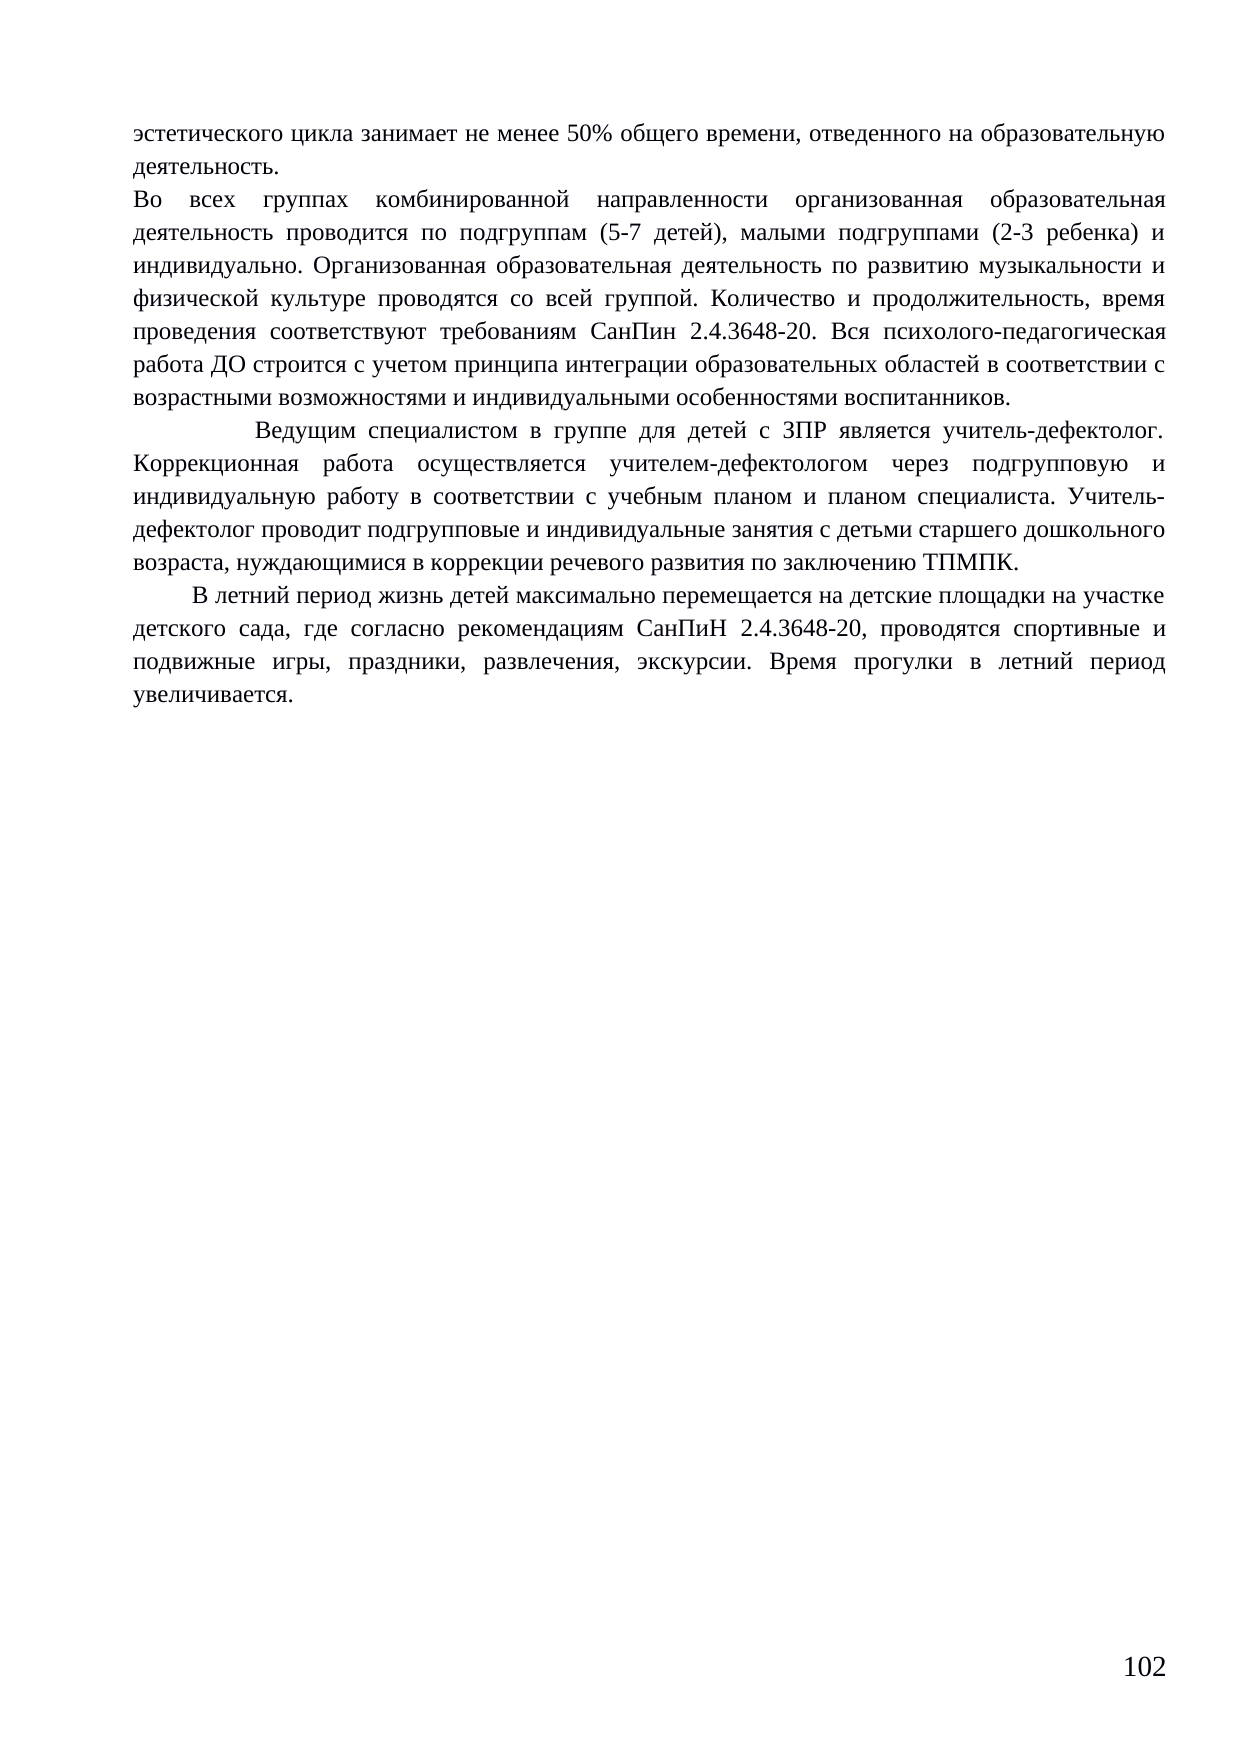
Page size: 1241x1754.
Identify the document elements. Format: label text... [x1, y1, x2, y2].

text Во всех группах комбинированной направленности организованная образовательная деятельность проводится по подгруппам (5-7 детей), малыми подгруппами (2-3 ребенка) и индивидуально. Организованная образовательная деятельность по развитию музыкальности и физической культуре проводятся со всей группой. Количество и продолжительность, время проведения соответствуют требованиям СанПин 2.4.3648-20. Вся психолого-педагогическая работа ДО строится с учетом принципа интеграции образовательных областей в соответствии с возрастными возможностями и индивидуальными особенностями воспитанников. [133, 184, 1166, 411]
text В летний период жизнь детей максимально перемещается на детские площадки на участке детского сада, где согласно рекомендациям СанПиН 2.4.3648-20, проводятся спортивные и подвижные игры, праздники, развлечения, экскурсии. Время прогулки в летний период увеличивается. [133, 580, 1166, 708]
text Ведущим специалистом в группе для детей с ЗПР является учитель-дефектолог. Коррекционная работа осуществляется учителем-дефектологом через подгрупповую и индивидуальную работу в соответствии с учебным планом и планом специалиста. Учитель-дефектолог проводит подгрупповые и индивидуальные занятия с детьми старшего дошкольного возраста, нуждающимися в коррекции речевого развития по заключению ТПМПК. [133, 415, 1166, 576]
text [133, 118, 1166, 180]
